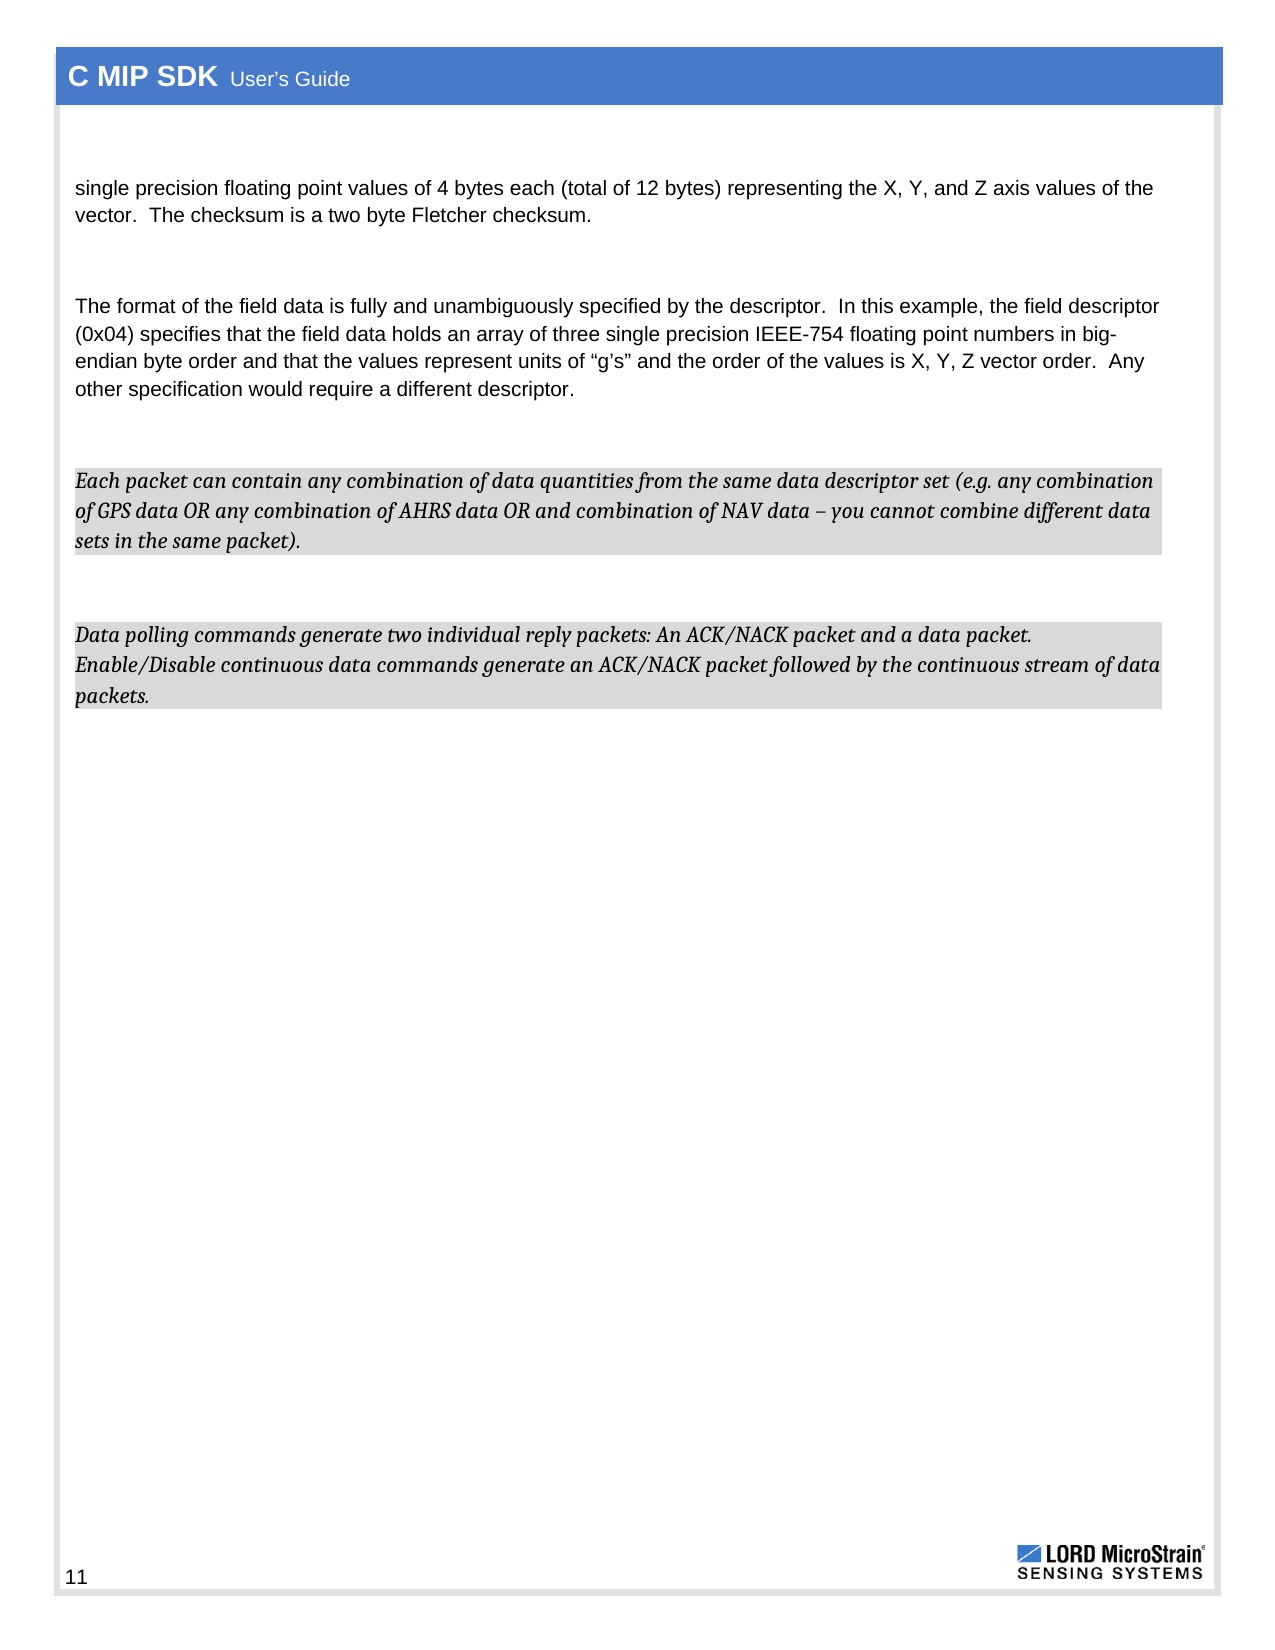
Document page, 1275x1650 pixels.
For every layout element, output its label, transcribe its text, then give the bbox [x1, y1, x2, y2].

text Each packet can contain any combination of data quantities from the same data descriptor set (e.g. any combination of GPS data OR any combination of AHRS data OR and combination of NAV data – you cannot combine different data sets in the same packet). [75, 468, 1162, 555]
picture [1017, 1545, 1205, 1579]
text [75, 176, 1162, 227]
text Data polling commands generate two individual reply packets: An ACK/NACK packet and a data packet. Enable/Disable continuous data commands generate an ACK/NACK packet followed by the continuous stream of data packets. [75, 622, 1162, 709]
text The format of the field data is fully and unambiguously specified by the descriptor. In this example, the field descriptor (0x04) specifies that the field data holds an array of three single precision IEEE-754 floating point numbers in big-endian byte order and that the values represent units of “g’s” and the order of the values is X, Y, Z vector order. Any other specification would require a different descriptor. [75, 294, 1162, 401]
